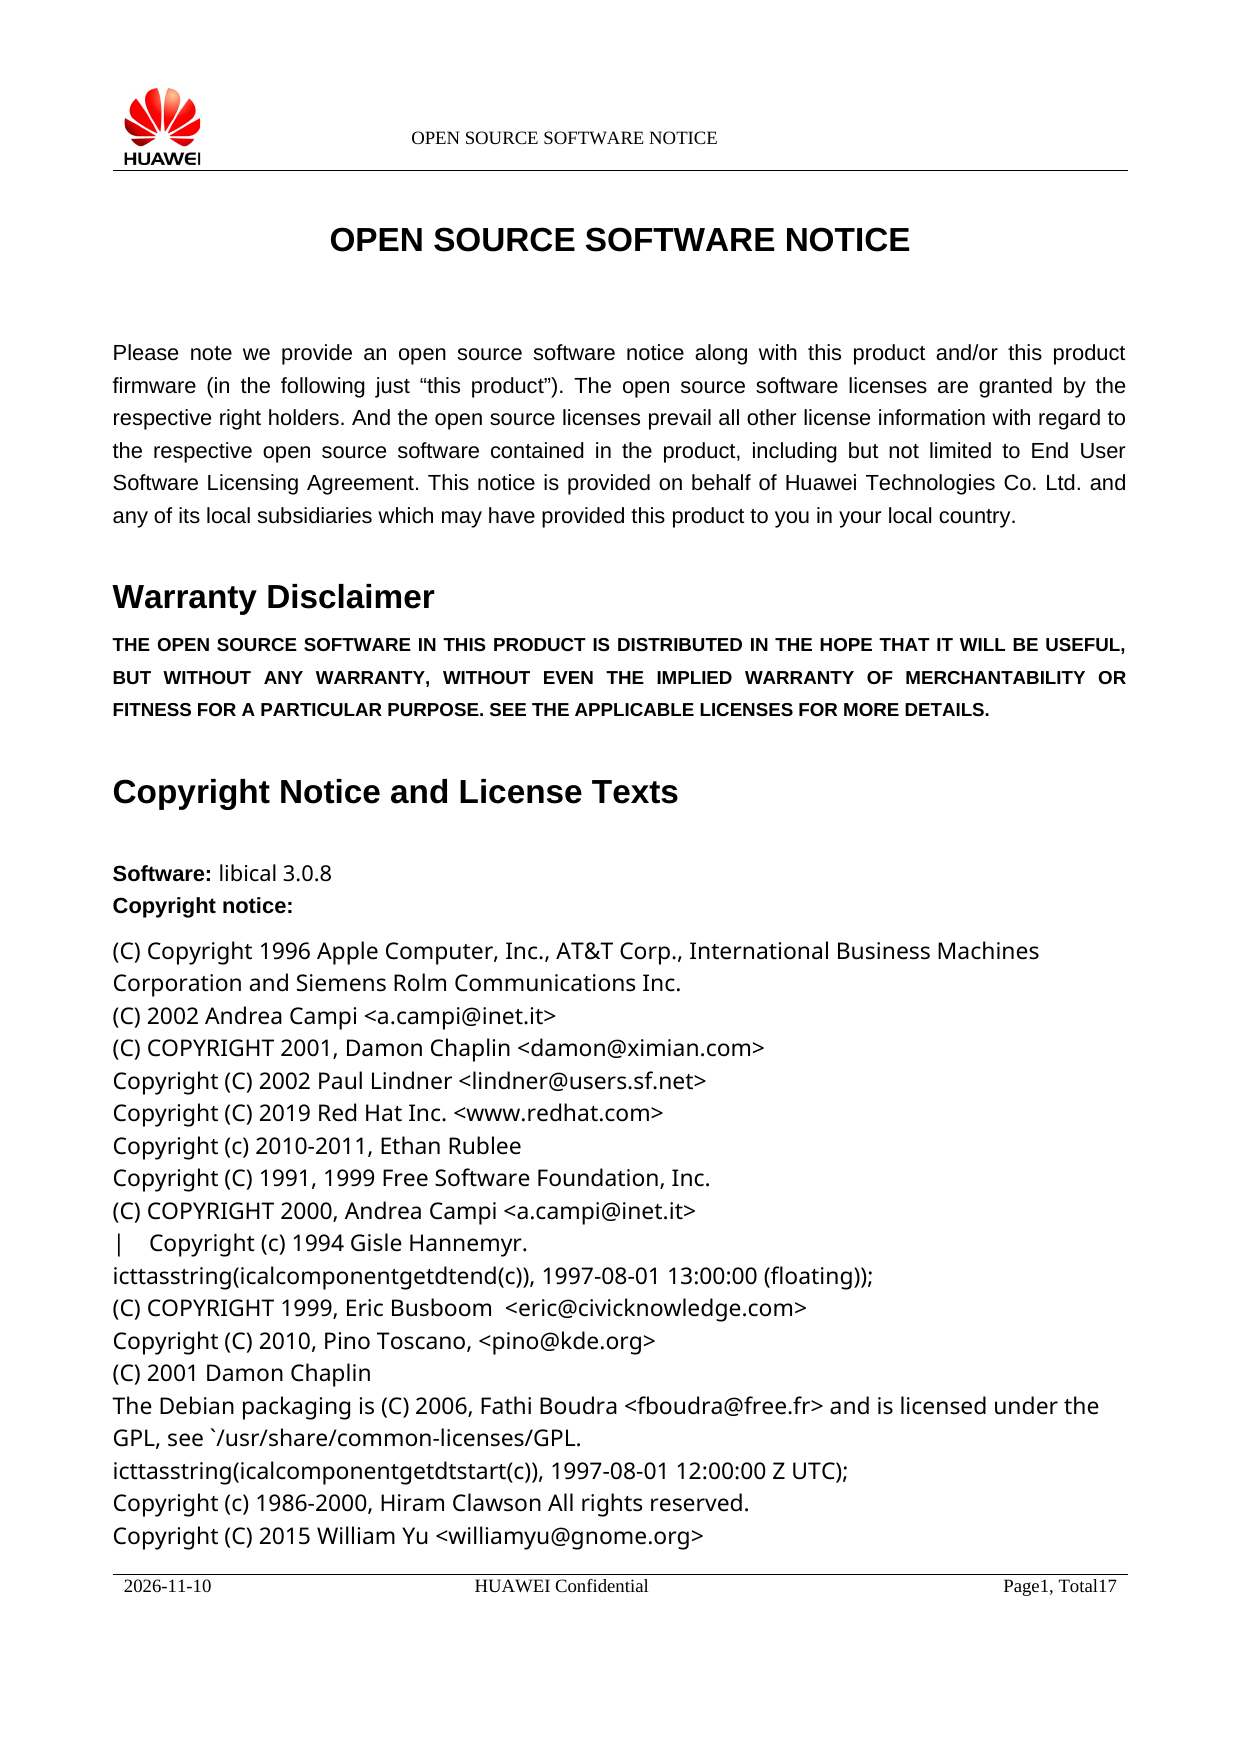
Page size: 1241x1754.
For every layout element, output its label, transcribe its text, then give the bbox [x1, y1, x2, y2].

title Software: libical 3.0.8 [112, 856, 1128, 889]
text Please note we provide an open source software notice along with this product and/or this product firmware (in the following just “this product”). The open source software licenses are granted by the respective right holders. And the open source licenses prevail all other license information with regard to the respective open source software contained in the product, including but not limited to End User Software Licensing Agreement. This notice is provided on behalf of Huawei Technologies Co. Ltd. and any of its local subsidiaries which may have provided this product to you in your local country. [112, 336, 1128, 531]
text Copyright notice: [112, 889, 1128, 921]
text The open source software in this product is distributed in the hope that it will be useful, but WITHOUT ANY WARRANTY, without even the implied warranty of MERCHANTABILITY or FITNESS FOR A PARTICULAR PURPOSE. See the applicable licenses for more details. [112, 629, 1128, 726]
text OPEN SOURCE SOFTWARE NOTICE [112, 206, 1128, 271]
text Copyright Notice and License Texts [112, 759, 1128, 824]
text Warranty Disclaimer [112, 564, 1128, 629]
picture [124, 88, 201, 165]
